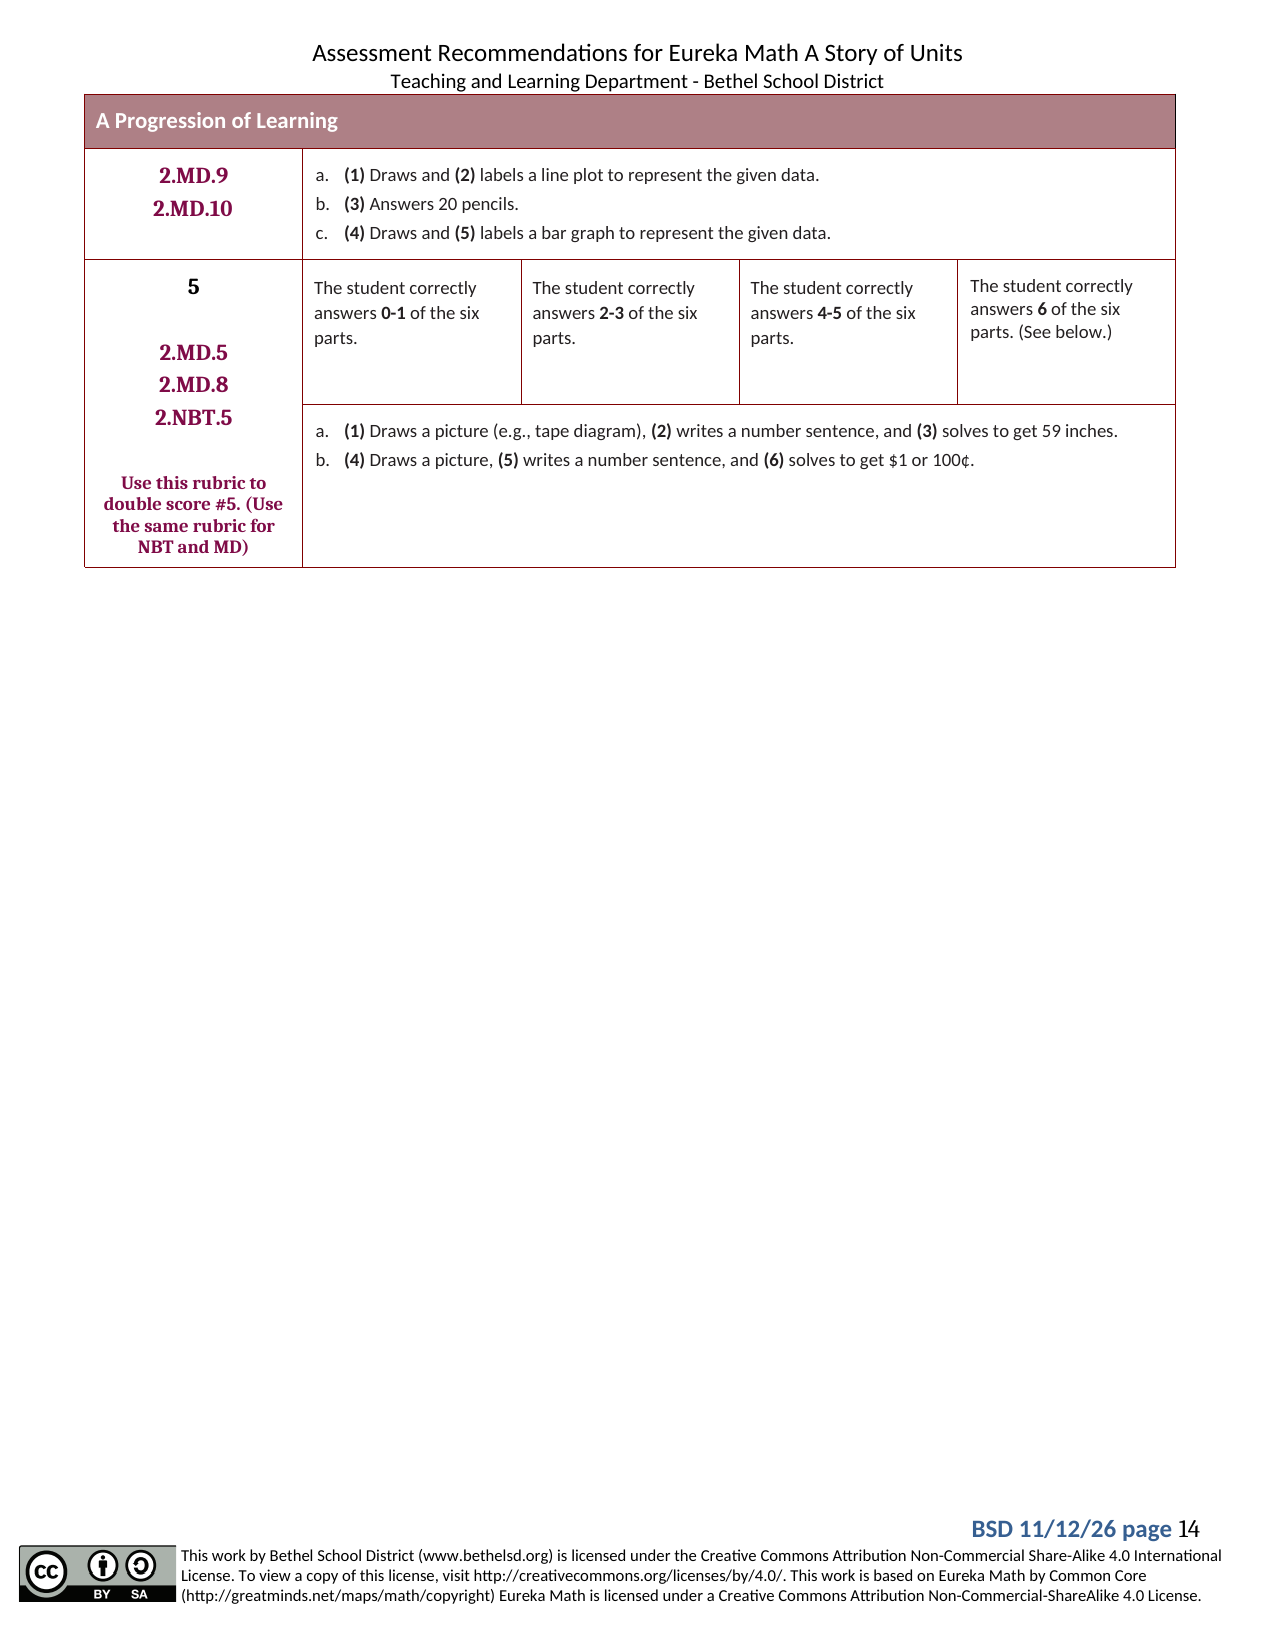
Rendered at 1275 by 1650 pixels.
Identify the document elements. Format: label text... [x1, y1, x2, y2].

table_cell (1) Draws a picture (e.g., tape diagram), (2) writes a number sentence, and (3) solves to get 59 inches. (4) Draws a picture, (5) writes a number sentence, and (6) solves to get $1 or 100¢. [303, 405, 1175, 567]
table_cell The student correctly answers 2-3 of the six parts. [522, 260, 739, 404]
table_cell The student correctly answers 4-5 of the six parts. [740, 260, 957, 404]
table_cell 5 2.MD.5 2.MD.8 2.NBT.5 Use this rubric to double score #5. (Use the same rubric for NBT and MD) [85, 260, 302, 567]
table_cell (1) Draws and (2) labels a line plot to represent the given data. (3) Answers 20 pencils. (4) Draws and (5) labels a bar graph to represent the given data. [303, 149, 1175, 259]
table_cell The student correctly answers 6 of the six parts. (See below.) [958, 260, 1175, 404]
table_header A Progression of Learning [85, 95, 1175, 148]
table_cell The student correctly answers 0-1 of the six parts. [303, 260, 521, 404]
table_cell 4 2.MD.9 2.MD.10 [85, 149, 302, 259]
